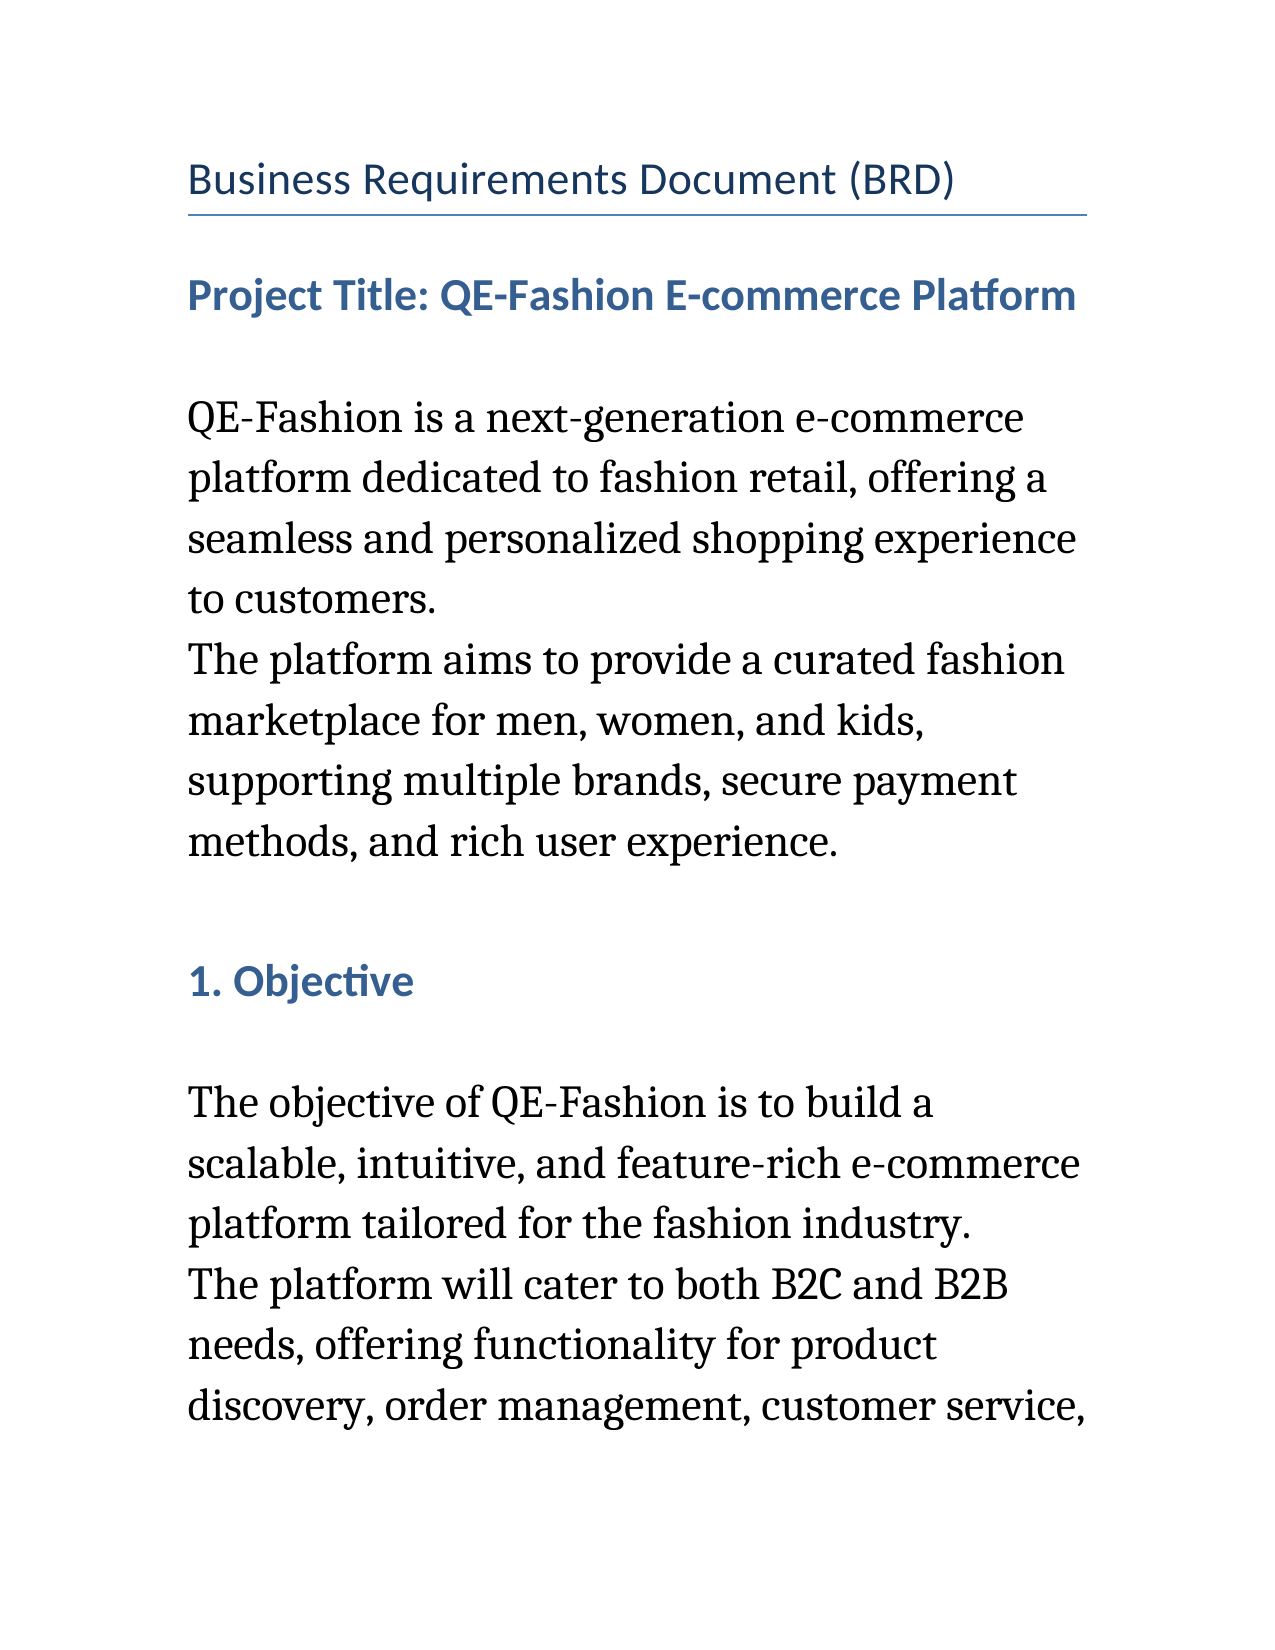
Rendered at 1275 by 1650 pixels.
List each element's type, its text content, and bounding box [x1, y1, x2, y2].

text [187, 1016, 1087, 1432]
text QE-Fashion is a next-generation e-commerce platform dedicated to fashion retail, offering a seamless and personalized shopping experience to customers. The platform aims to provide a curated fashion marketplace for men, women, and kids, supporting multiple brands, secure payment methods, and rich user experience. [187, 331, 1087, 898]
subtitle 1. Objective [187, 952, 1087, 1007]
subtitle Project Title: QE-Fashion E-commerce Platform [187, 266, 1087, 322]
title Business Requirements Document (BRD) [187, 150, 1087, 216]
